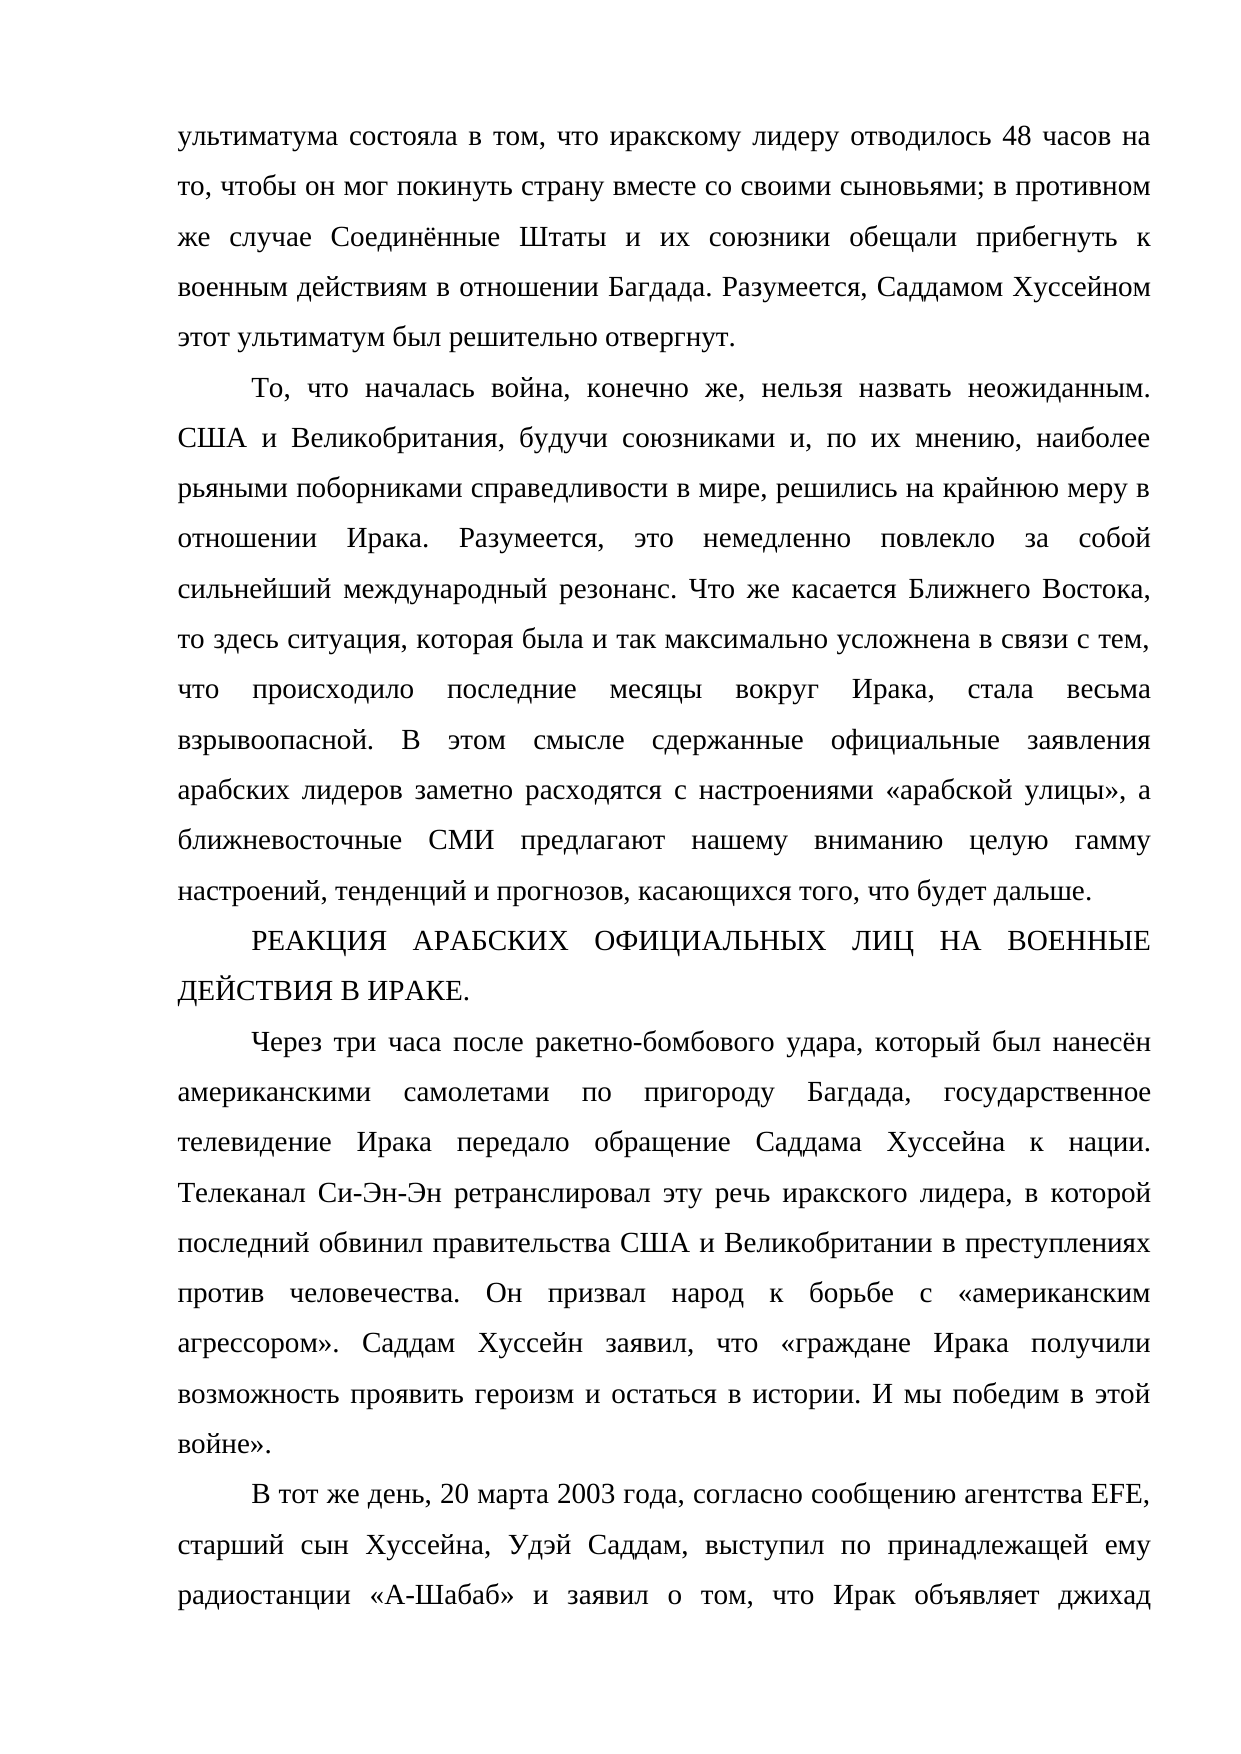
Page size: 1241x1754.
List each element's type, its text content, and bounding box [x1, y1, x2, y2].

text РЕАКЦИЯ АРАБСКИХ ОФИЦИАЛЬНЫХ ЛИЦ НА ВОЕННЫЕ ДЕЙСТВИЯ В ИРАКЕ. [177, 923, 1152, 1007]
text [177, 118, 1152, 353]
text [177, 1477, 1152, 1611]
text То, что началась война, конечно же, нельзя назвать неожиданным. США и Великобритания, будучи союзниками и, по их мнению, наиболее рьяными поборниками справедливости в мире, решились на крайнюю меру в отношении Ирака. Разумеется, это немедленно повлекло за собой сильнейший международный резонанс. Что же касается Ближнего Востока, то здесь ситуация, которая была и так максимально усложнена в связи с тем, что происходило последние месяцы вокруг Ирака, стала весьма взрывоопасной. В этом смысле сдержанные официальные заявления арабских лидеров заметно расходятся с настроениями «арабской улицы», а ближневосточные СМИ предлагают нашему вниманию целую гамму настроений, тенденций и прогнозов, касающихся того, что будет дальше. [177, 370, 1152, 906]
text Через три часа после ракетно-бомбового удара, который был нанесён американскими самолетами по пригороду Багдада, государственное телевидение Ирака передало обращение Саддама Хуссейна к нации. Телеканал Си-Эн-Эн ретранслировал эту речь иракского лидера, в которой последний обвинил правительства США и Великобритании в преступлениях против человечества. Он призвал народ к борьбе с «американским агрессором». Саддам Хуссейн заявил, что «граждане Ирака получили возможность проявить героизм и остаться в истории. И мы победим в этой войне». [177, 1024, 1152, 1460]
